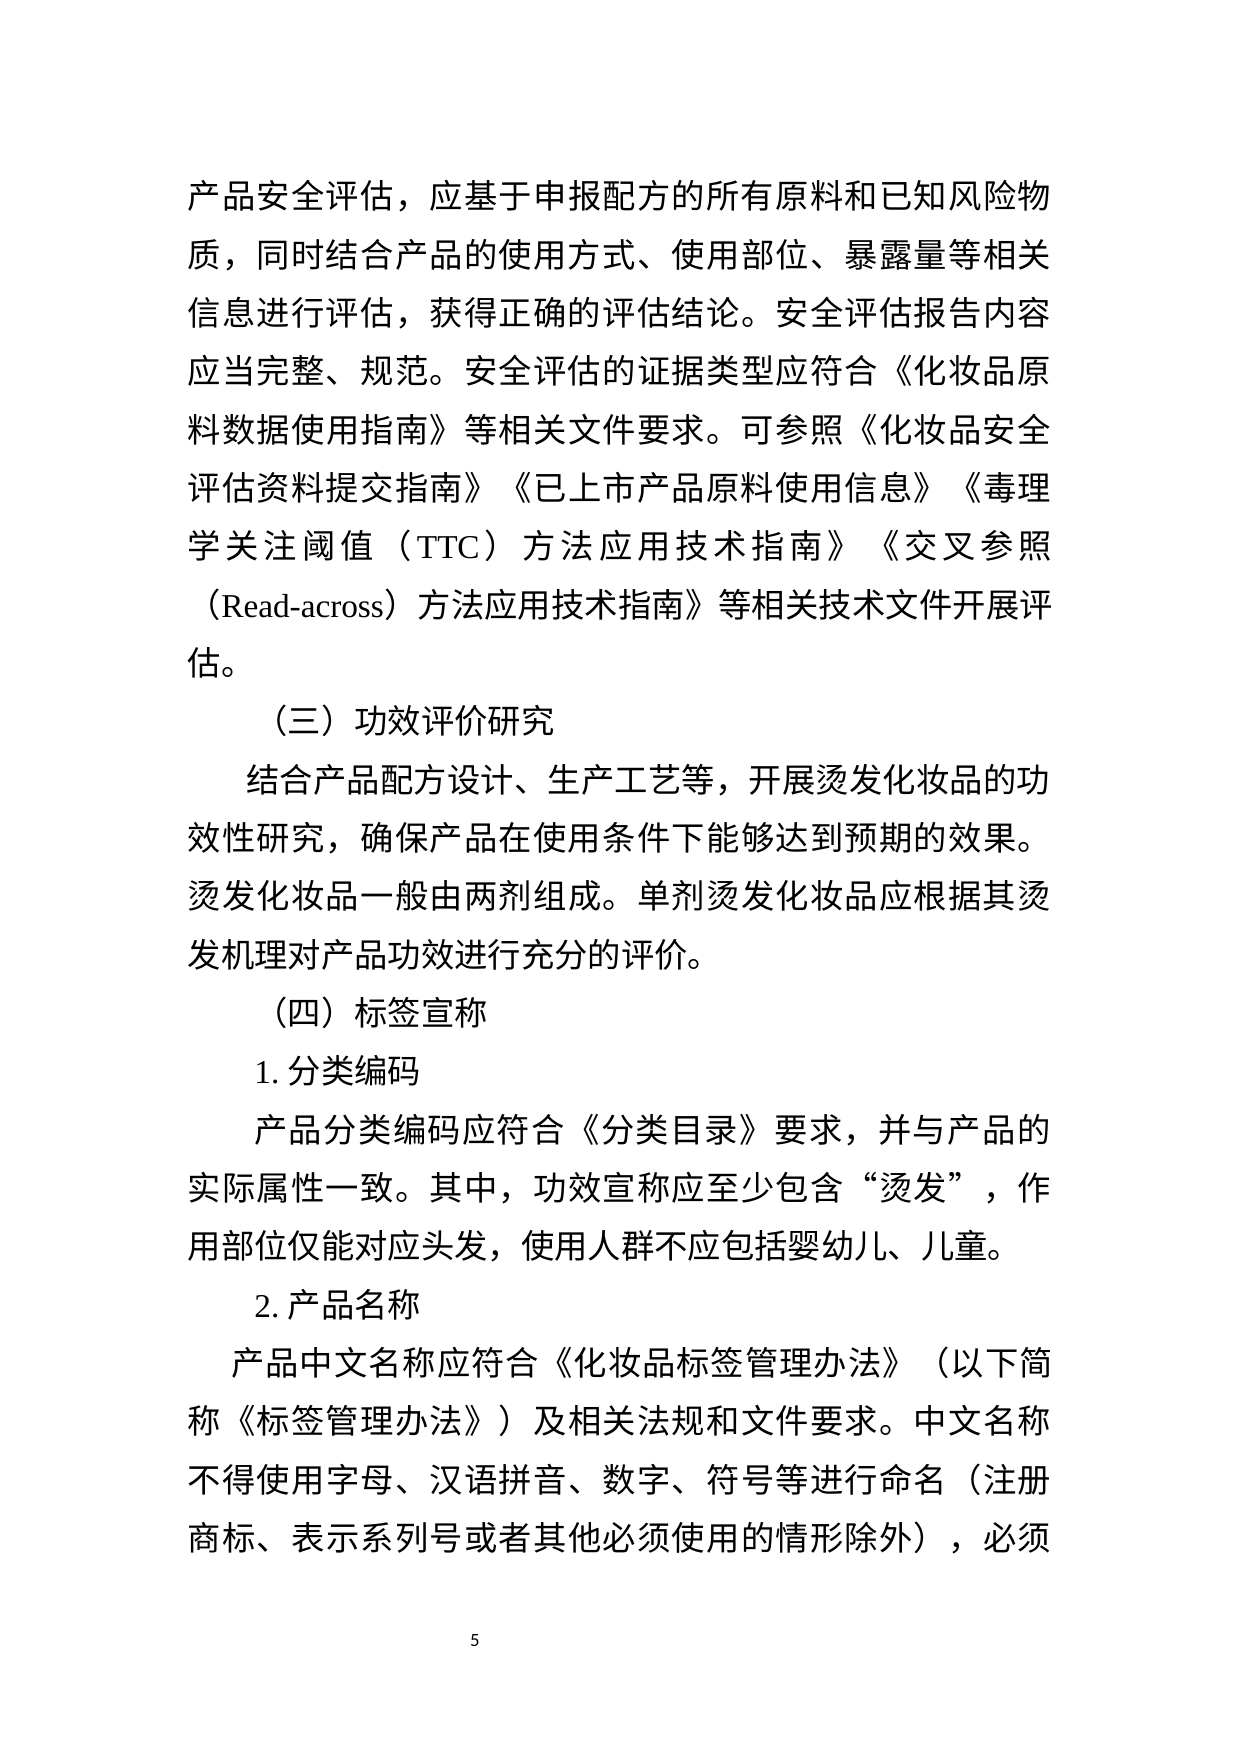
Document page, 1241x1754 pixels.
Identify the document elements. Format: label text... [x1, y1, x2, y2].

text 结合产品配方设计、生产工艺等，开展烫发化妆品的功效性研究，确保产品在使用条件下能够达到预期的效果。烫发化妆品一般由两剂组成。单剂烫发化妆品应根据其烫发机理对产品功效进行充分的评价。 [187, 745, 1053, 979]
subtitle 1. 分类编码 [187, 1037, 1053, 1095]
subtitle （四）标签宣称 [187, 979, 1053, 1037]
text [187, 1329, 1053, 1562]
subtitle 2. 产品名称 [187, 1270, 1053, 1329]
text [187, 162, 1053, 687]
subtitle （三）功效评价研究 [187, 687, 1053, 745]
text 产品分类编码应符合《分类目录》要求，并与产品的实际属性一致。其中，功效宣称应至少包含“烫发”，作用部位仅能对应头发，使用人群不应包括婴幼儿、儿童。 [187, 1095, 1053, 1270]
